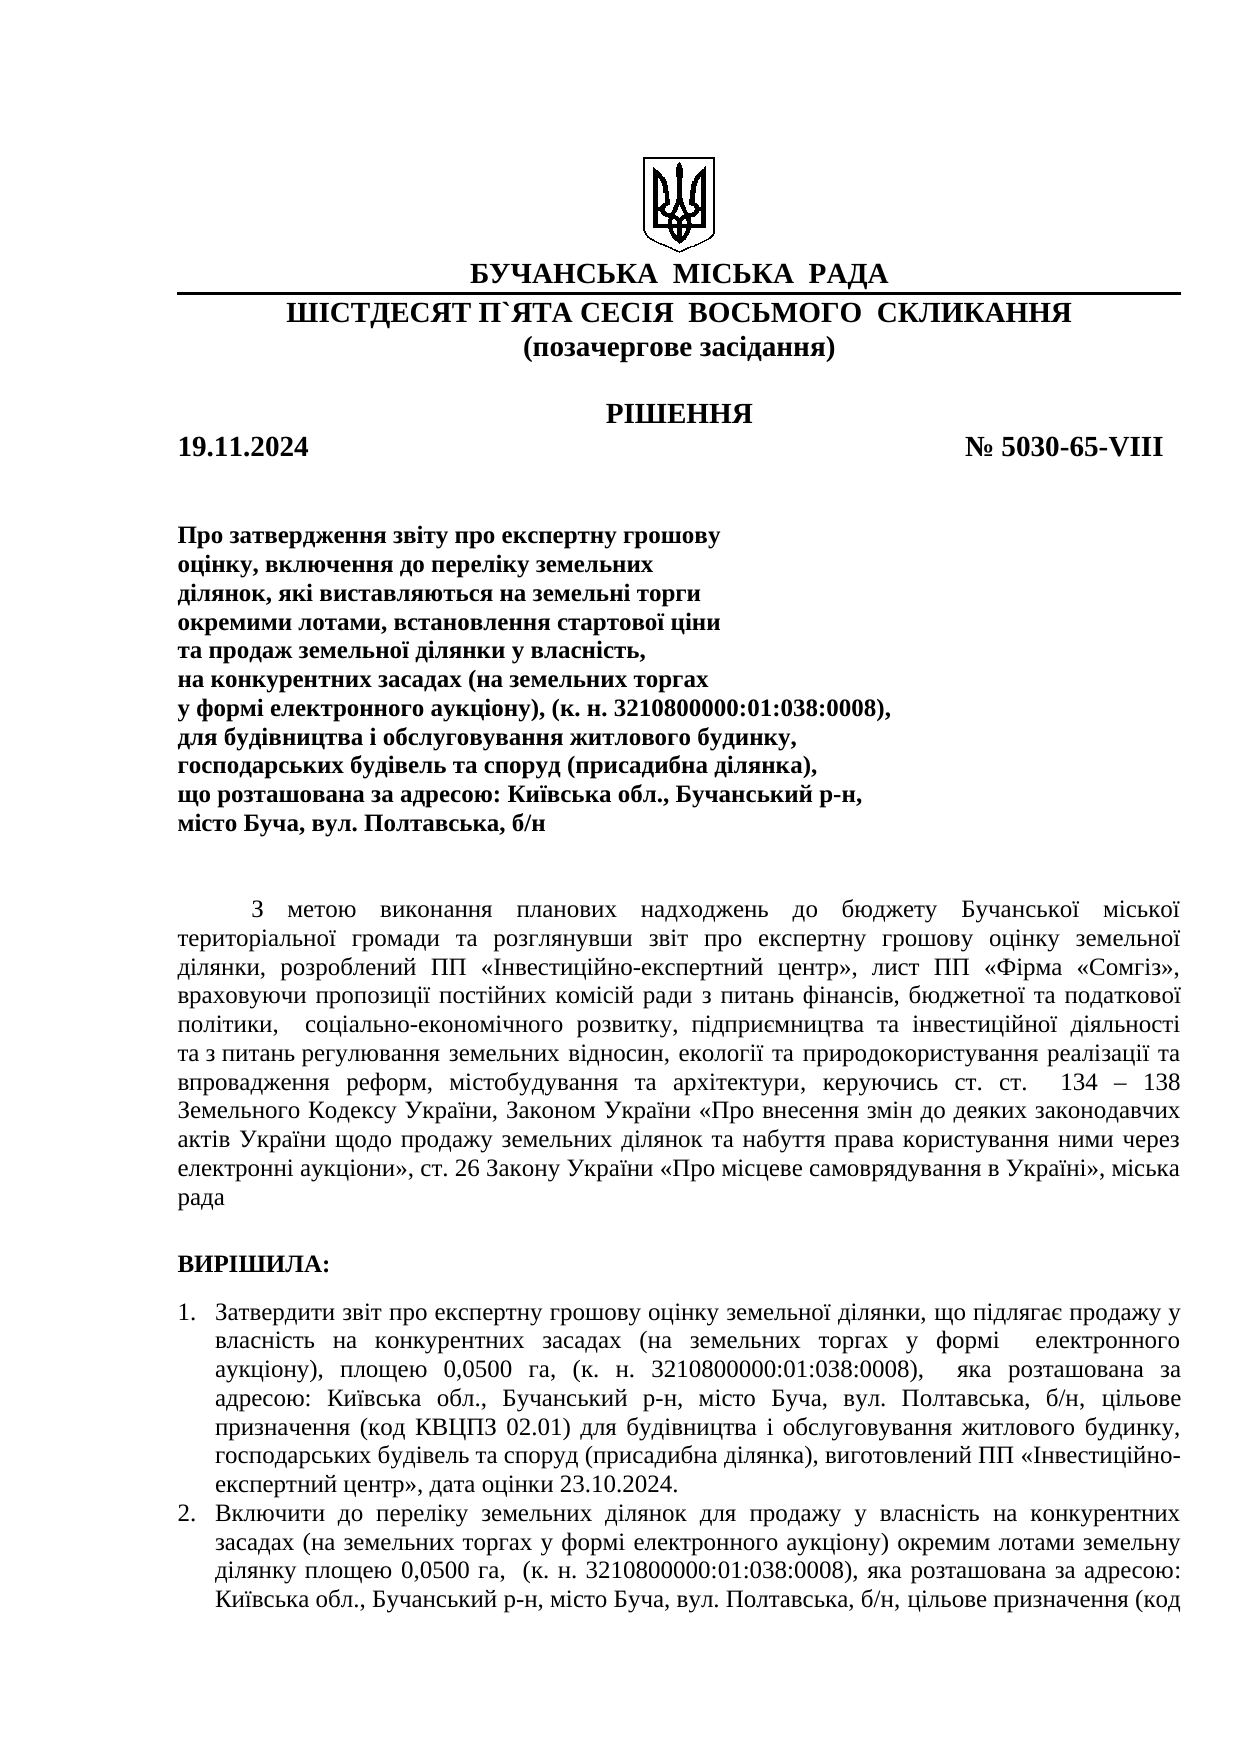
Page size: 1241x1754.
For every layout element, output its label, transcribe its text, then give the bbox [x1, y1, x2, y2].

text окремими лотами, встановлення стартової ціни [177, 607, 1181, 635]
text БУЧАНСЬКА МІСЬКА РАДА [177, 256, 1181, 292]
text ділянок, які виставляються на земельні торги [177, 578, 1181, 607]
text (позачергове засідання) [177, 329, 1181, 362]
text ШІСТДЕСЯТ П`ЯТА СЕСІЯ ВОСЬМОГО СКЛИКАННЯ [177, 295, 1181, 329]
text оцінку, включення до переліку земельних [177, 549, 1181, 578]
text для будівництва і обслуговування житлового будинку, [177, 722, 1181, 750]
list Затвердити звіт про експертну грошову оцінку земельної ділянки, що підлягає продажу у власність на конкурентних засадах (на земельних торгах у формі електронного аукціону), площею 0,0500 га, (к. н. 3210800000:01:038:0008), яка розташована за адресою: Київська обл., Бучанський р-н, місто Буча, вул. Полтавська, б/н, цільове призначення (код КВЦПЗ 02.01) для будівництва і обслуговування житлового будинку, господарських будівель та споруд (присадибна ділянка), виготовлений ПП «Інвестиційно- експертний центр», дата оцінки 23.10.2024. [177, 1297, 1181, 1498]
text господарських будівель та споруд (присадибна ділянка), [177, 750, 1181, 779]
text що розташована за адресою: Київська обл., Бучанський р-н, [177, 779, 1181, 808]
text З метою виконання планових надходжень до бюджету Бучанської міської територіальної громади та розглянувши звіт про експертну грошову оцінку земельної ділянки, розроблений ПП «Інвестиційно-експертний центр», лист ПП «Фірма «Сомгіз», враховуючи пропозиції постійних комісій ради з питань фінансів, бюджетної та податкової політики, соціально-економічного розвитку, підприємництва та інвестиційної діяльності та з питань регулювання земельних відносин, екології та природокористування реалізації та впровадження реформ, містобудування та архітектури, керуючись ст. ст. 134 – 138 Земельного Кодексу України, Законом України «Про внесення змін до деяких законодавчих актів України щодо продажу земельних ділянок та набуття права користування ними через електронні аукціони», ст. 26 Закону України «Про місцеве самоврядування в Україні», міська рада [177, 894, 1181, 1210]
text місто Буча, вул. Полтавська, б/н [177, 808, 1181, 837]
text та продаж земельної ділянки у власність, [177, 635, 1181, 664]
text Про затвердження звіту про експертну грошову [177, 520, 1181, 549]
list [177, 1498, 1181, 1613]
text на конкурентних засадах (на земельних торгах [177, 664, 1181, 693]
text ВИРІШИЛА: [177, 1249, 1181, 1277]
text у формі електронного аукціону), (к. н. 3210800000:01:038:0008), [177, 693, 1181, 722]
text РІШЕННЯ [177, 396, 1181, 429]
text 19.11.2024 № 5030-65-VІІІ [177, 429, 1181, 463]
